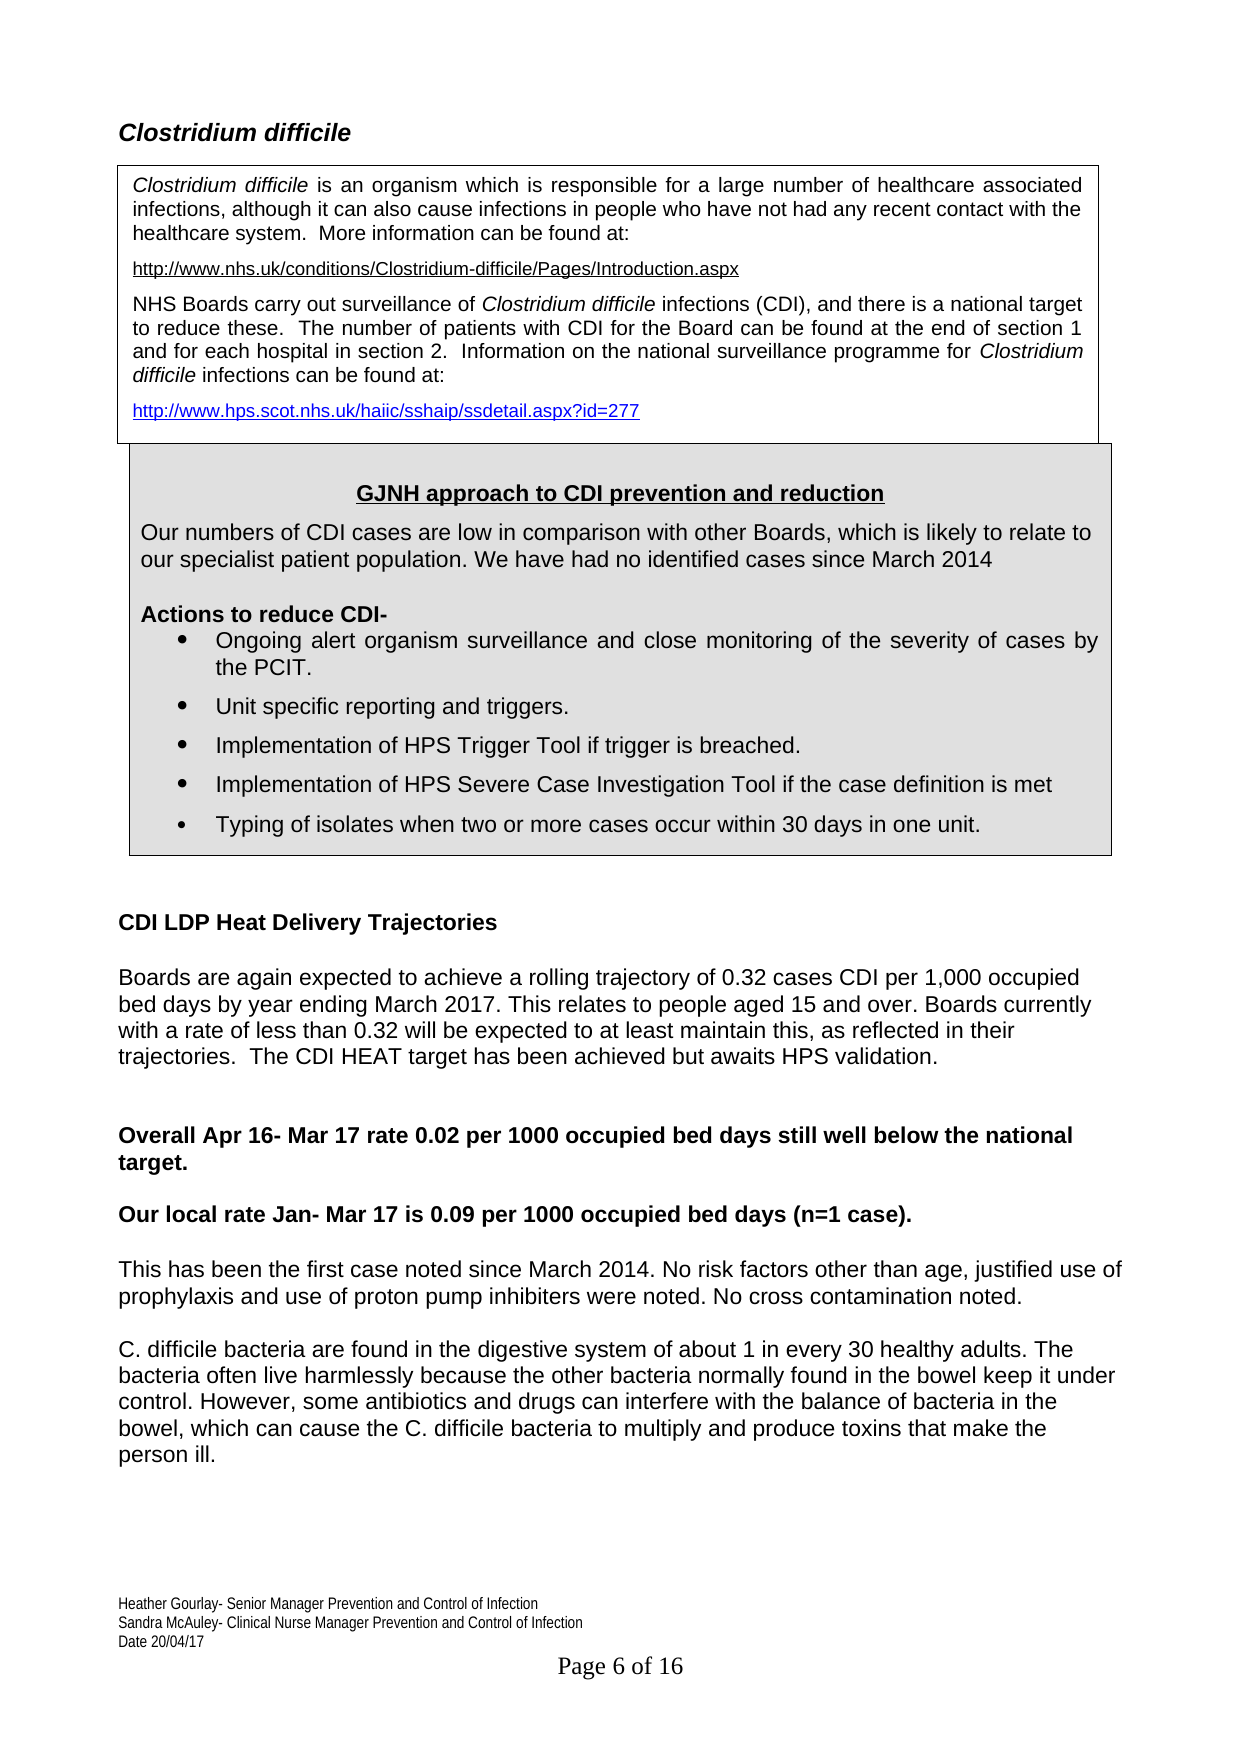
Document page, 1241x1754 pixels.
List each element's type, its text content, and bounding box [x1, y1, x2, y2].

text Boards are again expected to achieve a rolling trajectory of 0.32 cases CDI per 1,000 occupied bed days by year ending March 2017. This relates to people aged 15 and over. Boards currently with a rate of less than 0.32 will be expected to at least maintain this, as reflected in their trajectories. The CDI HEAT target has been achieved but awaits HPS validation. [118, 964, 1122, 1069]
text CDI LDP Heat Delivery Trajectories [118, 909, 1122, 935]
table_header GJNH approach to CDI prevention and reduction Our numbers of CDI cases are low in comparison with other Boards, which is likely to relate to our specialist patient population. We have had no identified cases since March 2014 Actions to reduce CDI- Ongoing alert organism surveillance and close monitoring of the severity of cases by the PCIT. Unit specific reporting and triggers. Implementation of HPS Trigger Tool if trigger is breached. Implementation of HPS Severe Case Investigation Tool if the case definition is met Typing of isolates when two or more cases occur within 30 days in one unit. [130, 444, 1111, 855]
text Our local rate Jan- Mar 17 is 0.09 per 1000 occupied bed days (n=1 case). [118, 1201, 1122, 1228]
text This has been the first case noted since March 2014. No risk factors other than age, justified use of prophylaxis and use of proton pump inhibiters were noted. No cross contamination noted. [118, 1256, 1122, 1309]
text Clostridium difficile [118, 118, 1122, 147]
text C. difficile bacteria are found in the digestive system of about 1 in every 30 healthy adults. The bacteria often live harmlessly because the other bacteria normally found in the bowel keep it under control. However, some antibiotics and drugs can interfere with the balance of bacteria in the bowel, which can cause the C. difficile bacteria to multiply and produce toxins that make the person ill. [118, 1336, 1122, 1467]
text Overall Apr 16- Mar 17 rate 0.02 per 1000 occupied bed days still well below the national target. [118, 1122, 1122, 1175]
